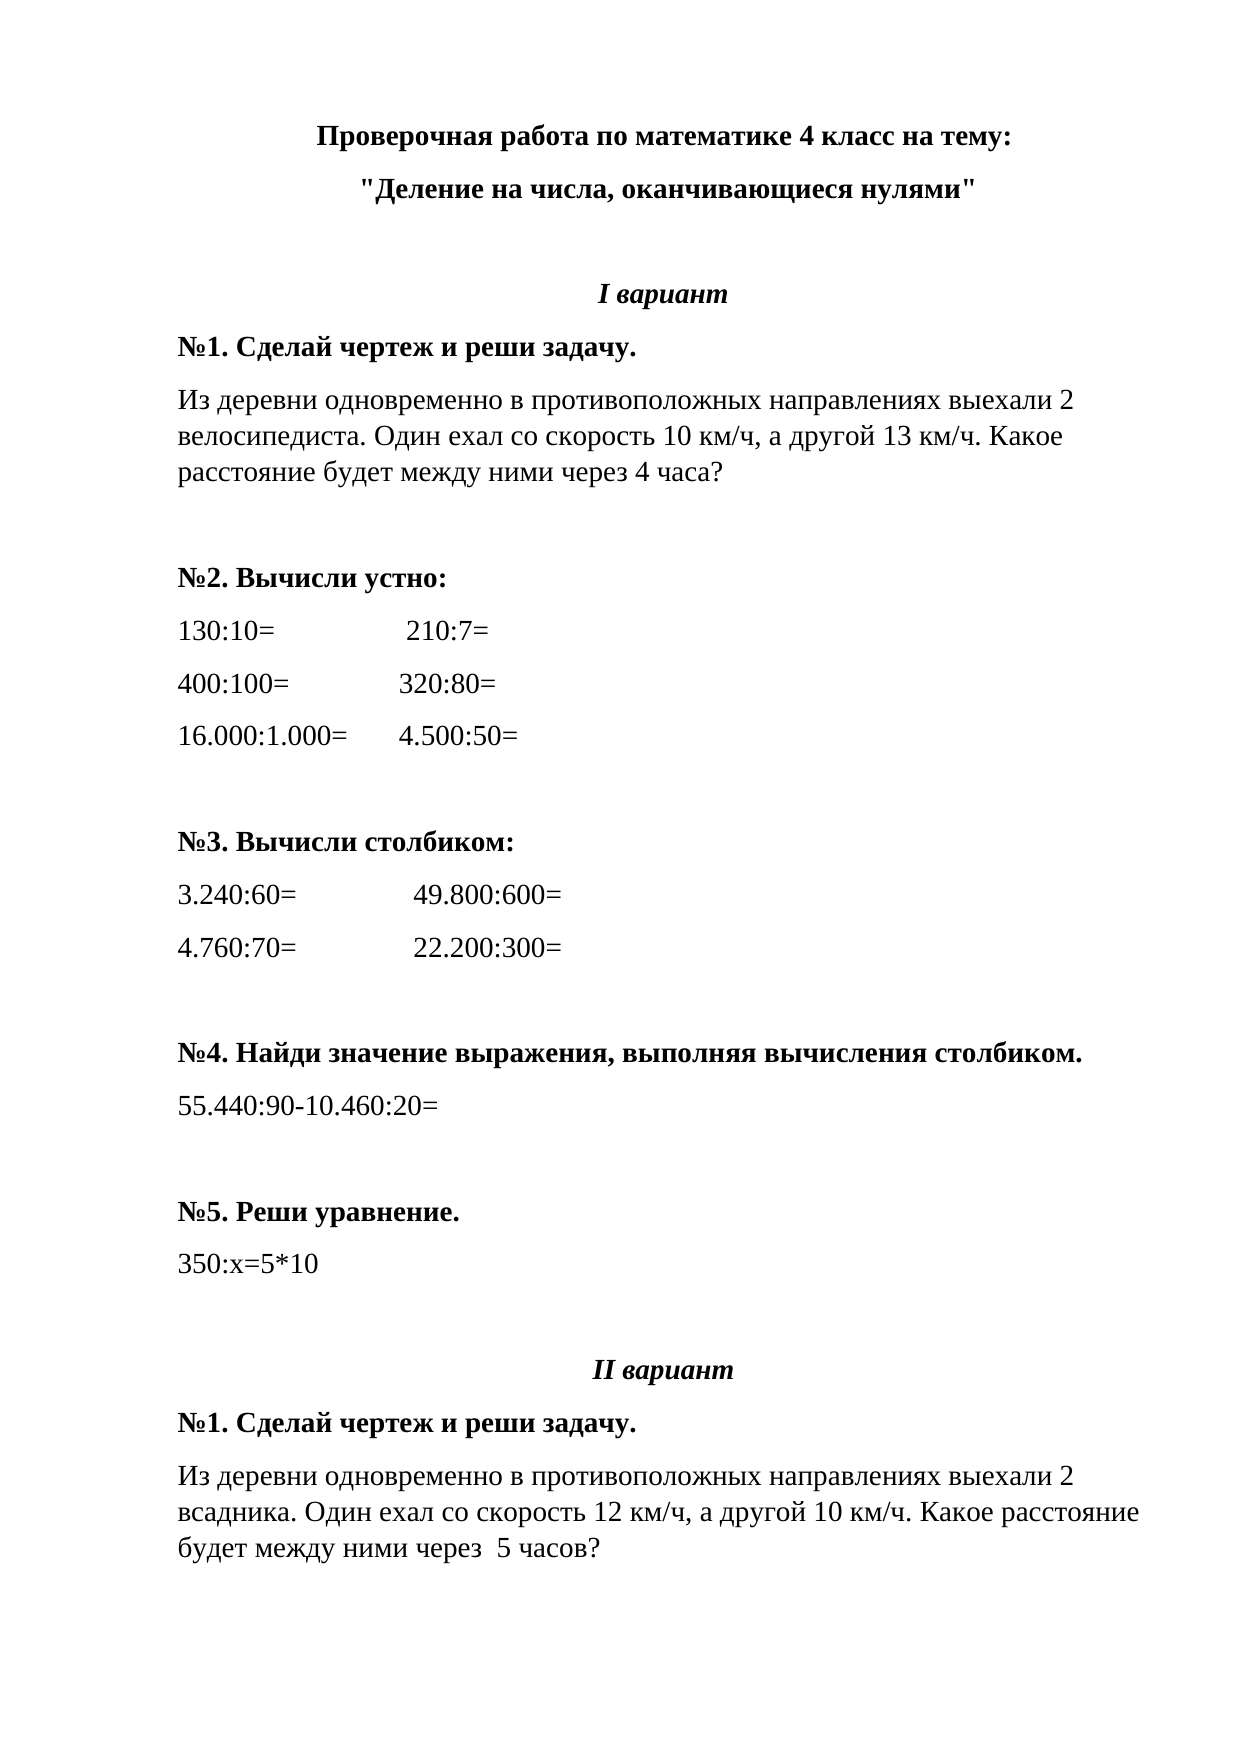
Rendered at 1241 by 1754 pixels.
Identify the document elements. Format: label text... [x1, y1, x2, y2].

text I вариант [177, 277, 1152, 310]
text Из деревни одновременно в противоположных направлениях выехали 2 всадника. Один ехал со скорость 12 км/ч, а другой 10 км/ч. Какое расстояние будет между ними через 5 часов? [177, 1458, 1152, 1564]
text №2. Вычисли устно: [177, 560, 1152, 594]
text 16.000:1.000= 4.500:50= [177, 718, 1152, 752]
text II вариант [177, 1352, 1152, 1386]
text Проверочная работа по математике 4 класс на тему: [177, 118, 1152, 152]
text №4. Найди значение выражения, выполняя вычисления столбиком. [177, 1035, 1152, 1069]
text №5. Реши уравнение. [177, 1194, 1152, 1227]
text 130:10= 210:7= [177, 613, 1152, 646]
text 400:100= 320:80= [177, 666, 1152, 699]
text 55.440:90-10.460:20= [177, 1088, 1152, 1122]
text Из деревни одновременно в противоположных направлениях выехали 2 велосипедиста. Один ехал со скорость 10 км/ч, а другой 13 км/ч. Какое расстояние будет между ними через 4 часа? [177, 382, 1152, 488]
text 4.760:70= 22.200:300= [177, 930, 1152, 963]
text №1. Сделай чертеж и реши задачу. [177, 1405, 1152, 1439]
text 3.240:60= 49.800:600= [177, 877, 1152, 911]
text 350:х=5*10 [177, 1247, 1152, 1280]
text "Деление на числа, оканчивающиеся нулями" [177, 171, 1152, 204]
text №3. Вычисли столбиком: [177, 824, 1152, 858]
text №1. Сделай чертеж и реши задачу. [177, 329, 1152, 363]
